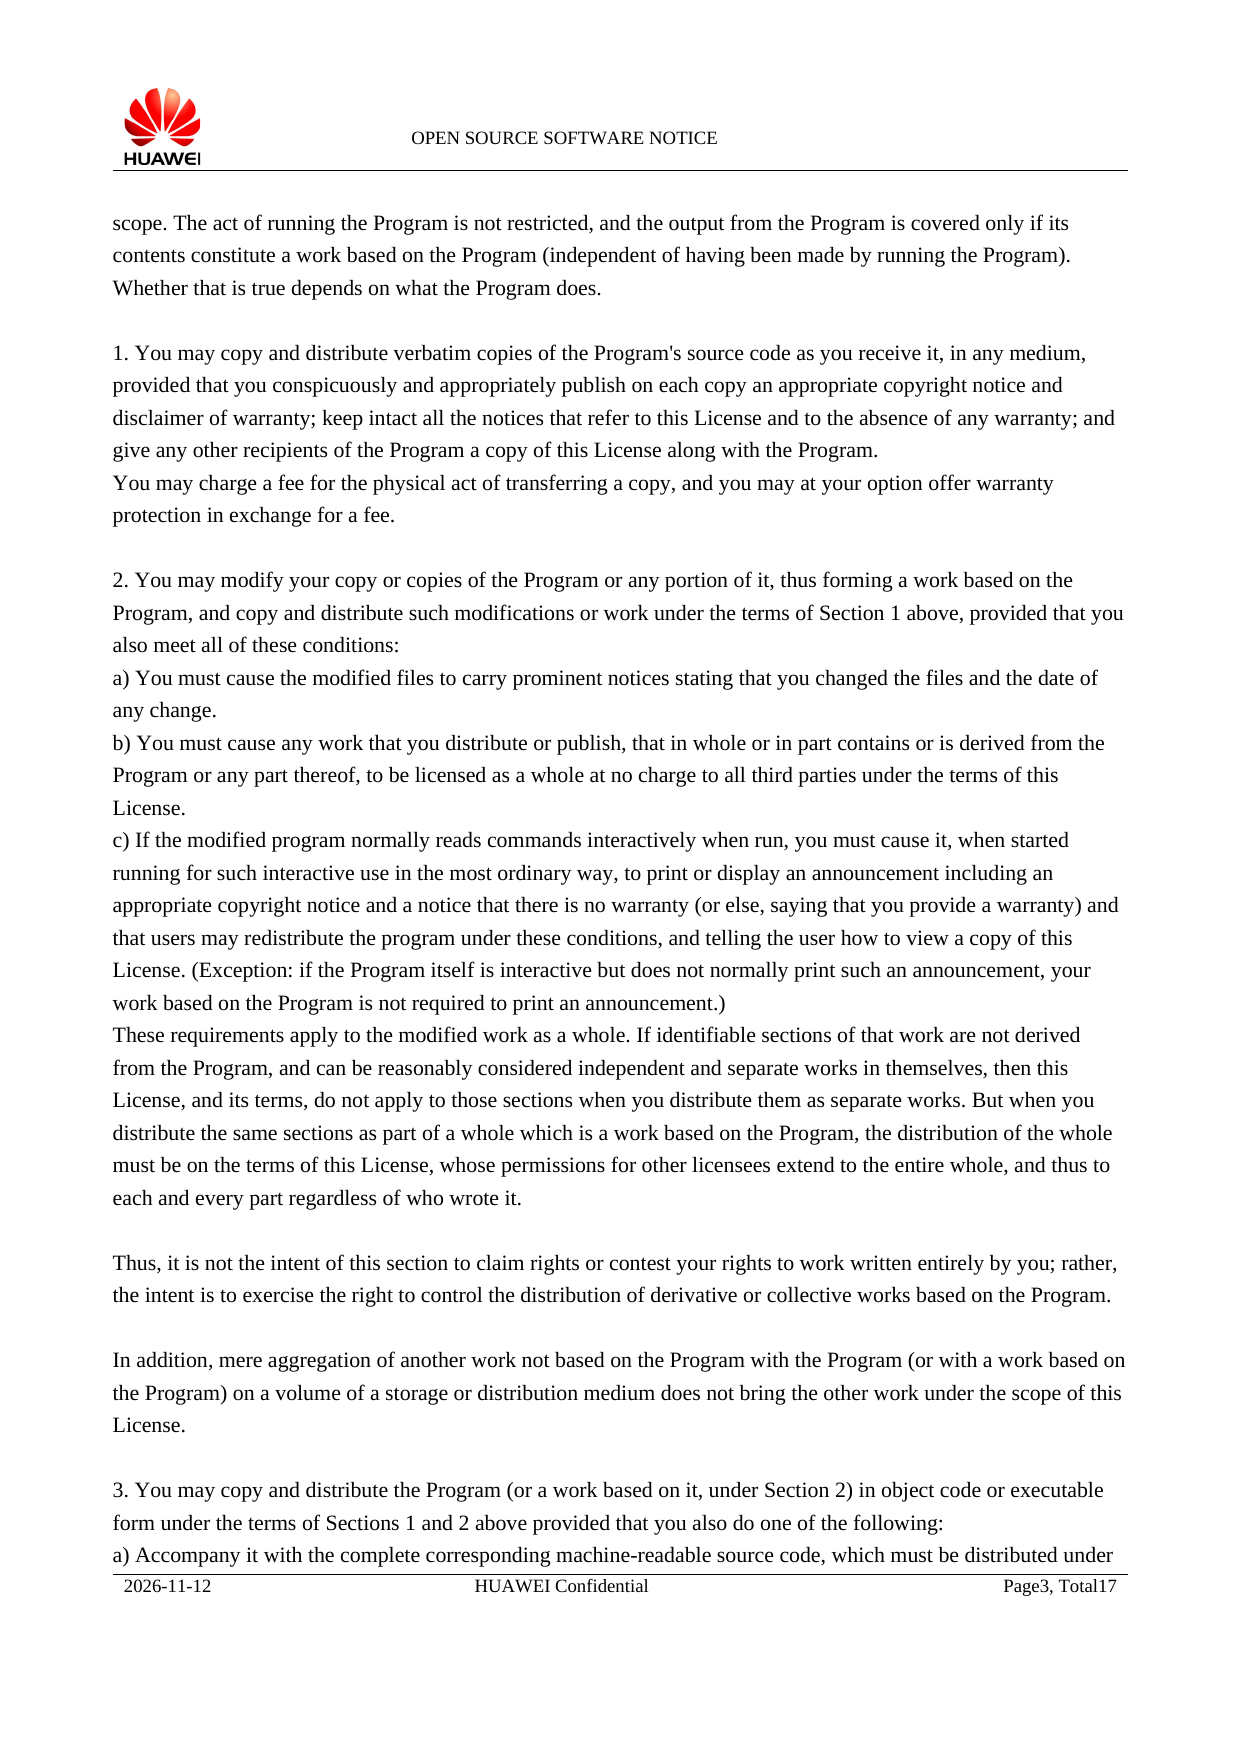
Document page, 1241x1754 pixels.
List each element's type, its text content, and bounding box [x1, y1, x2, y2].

picture [124, 88, 201, 165]
